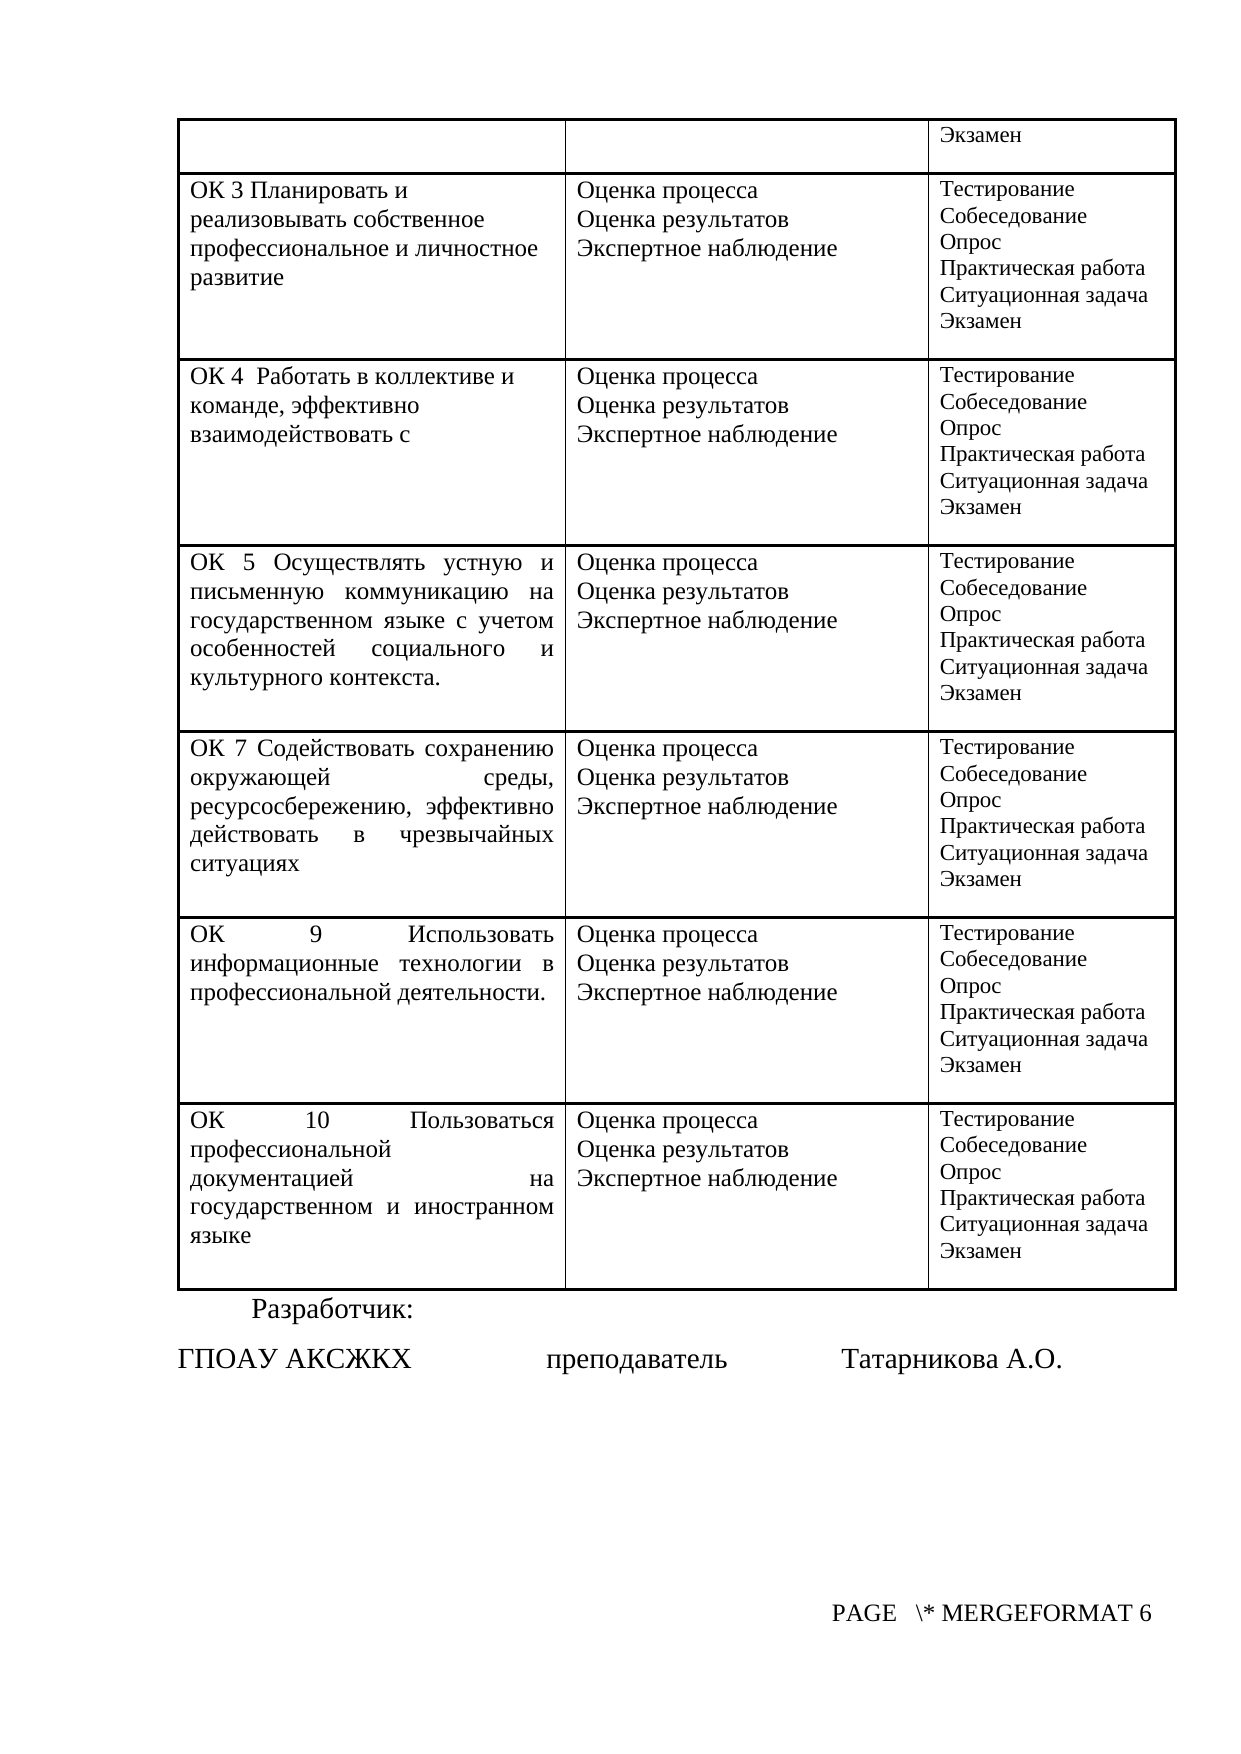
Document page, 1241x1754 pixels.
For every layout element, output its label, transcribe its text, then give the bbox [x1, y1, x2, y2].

table_cell Оценка процесса Оценка результатов Экспертное наблюдение [566, 175, 928, 358]
table_cell ОК 9 Использовать информационные технологии в профессиональной деятельности. [180, 919, 565, 1102]
text ГПОАУ АКСЖКХ преподаватель Татарникова А.О. [177, 1341, 1152, 1375]
table_cell Оценка процесса Оценка результатов Экспертное наблюдение [566, 733, 928, 916]
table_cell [180, 121, 565, 172]
table_cell ОК 5 Осуществлять устную и письменную коммуникацию на государственном языке с учетом особенностей социального и культурного контекста. [180, 547, 565, 730]
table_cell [929, 121, 1174, 172]
table_cell Оценка процесса Оценка результатов Экспертное наблюдение [566, 361, 928, 544]
table_cell Тестирование Собеседование Опрос Практическая работа Ситуационная задача Экзамен [929, 361, 1174, 544]
table_cell ОК 4 Работать в коллективе и команде, эффективно взаимодействовать с [180, 361, 565, 544]
table_cell Тестирование Собеседование Опрос Практическая работа Ситуационная задача Экзамен [929, 733, 1174, 916]
table_cell Тестирование Собеседование Опрос Практическая работа Ситуационная задача Экзамен [929, 175, 1174, 358]
table_cell Тестирование Собеседование Опрос Практическая работа Ситуационная задача Экзамен [929, 1105, 1174, 1288]
table_cell ОК 10 Пользоваться профессиональной документацией на государственном и иностранном языке [180, 1105, 565, 1288]
table_cell Оценка процесса Оценка результатов Экспертное наблюдение [566, 1105, 928, 1288]
table_cell Оценка процесса Оценка результатов Экспертное наблюдение [566, 547, 928, 730]
table_cell Оценка процесса Оценка результатов Экспертное наблюдение [566, 919, 928, 1102]
table_cell ОК 7 Содействовать сохранению окружающей среды, ресурсосбережению, эффективно действовать в чрезвычайных ситуациях [180, 733, 565, 916]
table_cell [566, 121, 928, 172]
table_cell Тестирование Собеседование Опрос Практическая работа Ситуационная задача Экзамен [929, 919, 1174, 1102]
table_cell Тестирование Собеседование Опрос Практическая работа Ситуационная задача Экзамен [929, 547, 1174, 730]
text Разработчик: [177, 1291, 1152, 1324]
table_cell ОК 3 Планировать и реализовывать собственное профессиональное и личностное развитие [180, 175, 565, 358]
